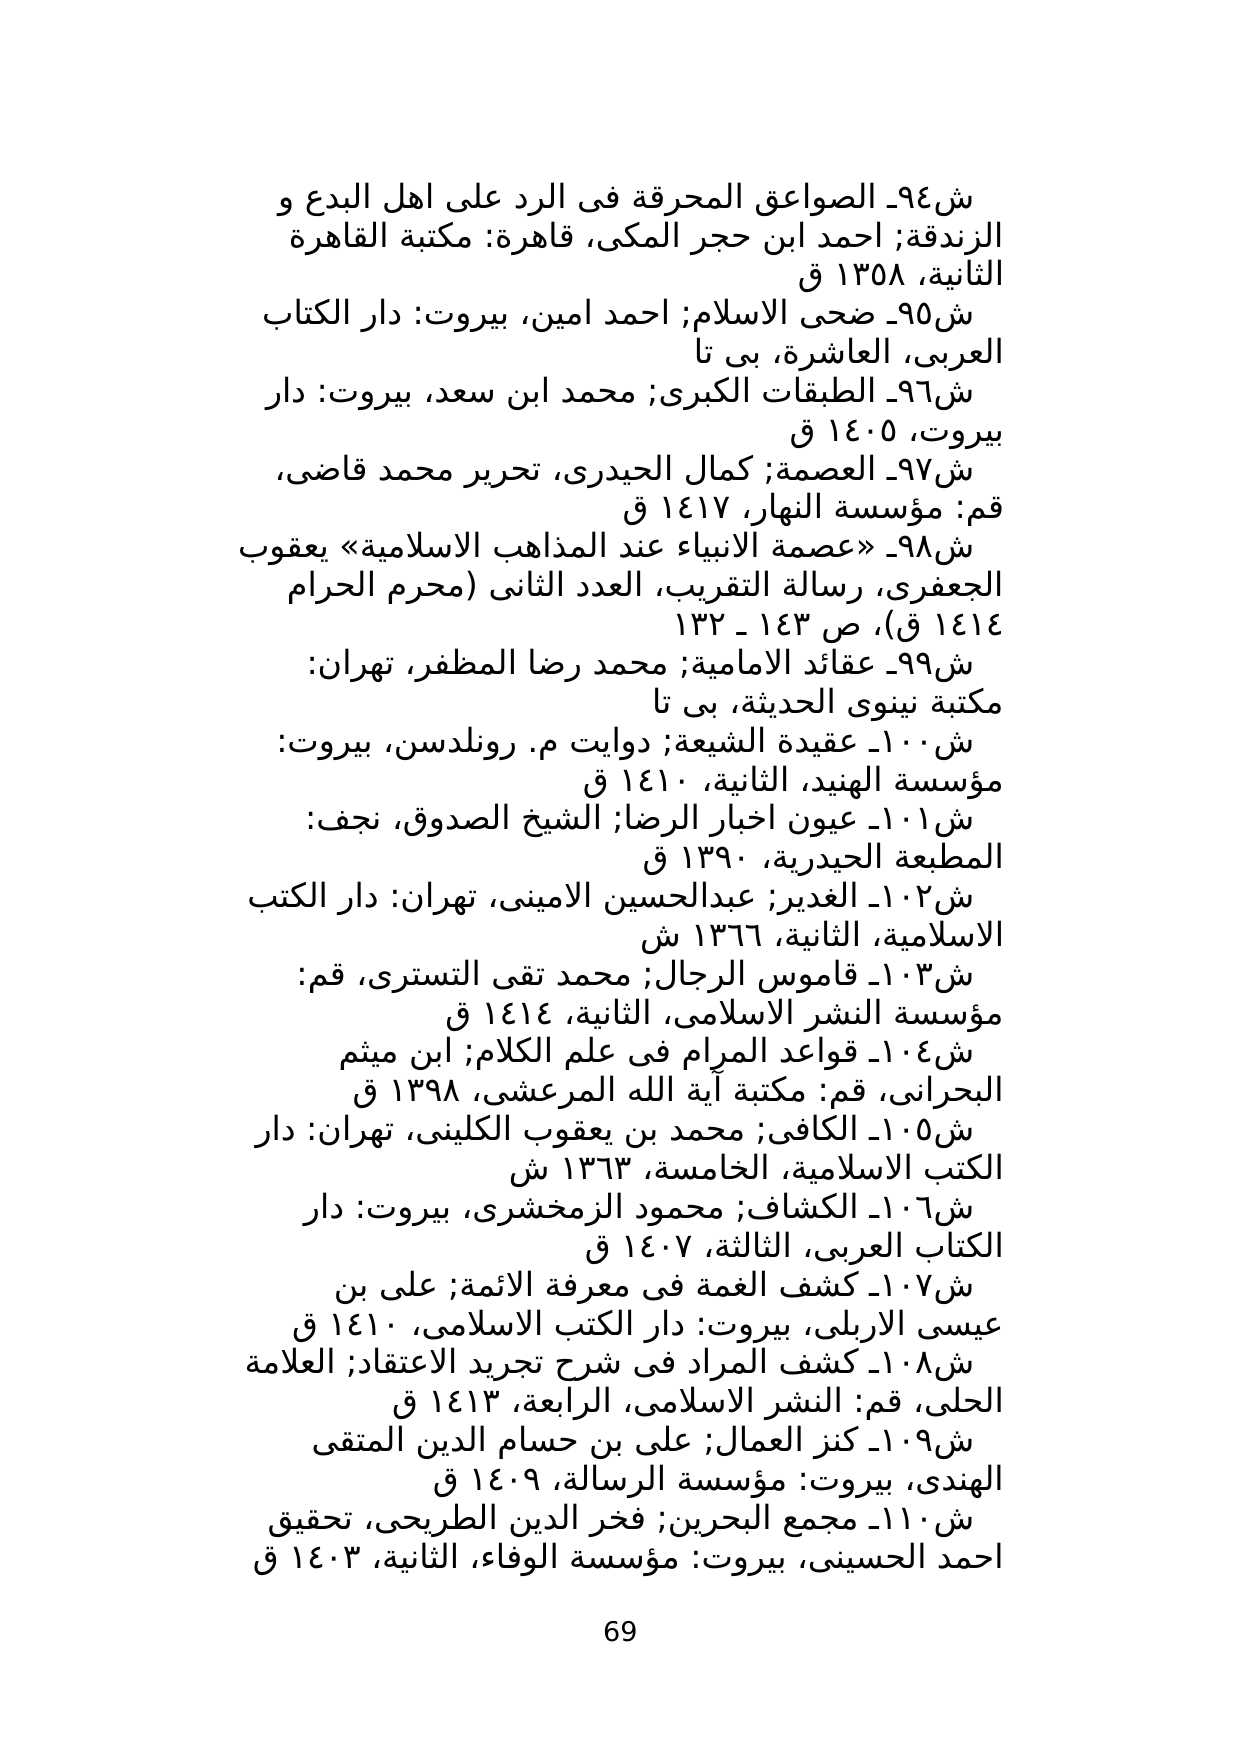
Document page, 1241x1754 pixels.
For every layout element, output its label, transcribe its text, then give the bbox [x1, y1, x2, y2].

text ش٩٩ـ عقائد الامامية; محمد رضا المظفر، تهران: مكتبة نينوى الحديثة، بى تا [236, 643, 1004, 721]
text ش١٠٥ـ الكافى; محمد بن يعقوب الكلينى، تهران: دار الكتب الاسلامية، الخامسة، ١٣٦٣ ش [236, 1110, 1004, 1187]
text ش٩٧ـ العصمة; كمال الحيدرى، تحرير محمد قاضى، قم: مؤسسة النهار، ١٤١٧ ق [236, 449, 1004, 527]
text ش١٠٧ـ كشف الغمة فى معرفة الائمة; على بن عيسى الاربلى، بيروت: دار الكتب الاسلامى، ١٤١٠ ق [236, 1265, 1004, 1343]
text ش١١٠ـ مجمع البحرين; فخر الدين الطريحى، تحقيق احمد الحسينى، بيروت: مؤسسة الوفاء، الثانية، ١٤٠٣ ق [236, 1498, 1004, 1576]
text ش١٠٩ـ كنز العمال; على بن حسام الدين المتقى الهندى، بيروت: مؤسسة الرسالة، ١٤٠٩ ق [236, 1421, 1004, 1498]
text ش٩٨ـ «عصمة الانبياء عند المذاهب الاسلامية» يعقوب الجعفرى، رسالة التقريب، العدد الثانى (محرم الحرام ١٤١٤ ق)، ص ١٤٣ ـ ١٣٢ [236, 527, 1004, 643]
text ش٩٤ـ الصواعق المحرقة فى الرد على اهل البدع و الزندقة; احمد ابن حجر المكى، قاهرة: مكتبة القاهرة الثانية، ١٣٥٨ ق [236, 177, 1004, 294]
text ش١٠٣ـ قاموس الرجال; محمد تقى التسترى، قم: مؤسسة النشر الاسلامى، الثانية، ١٤١٤ ق [236, 954, 1004, 1032]
text ش٩٦ـ الطبقات الكبرى; محمد ابن سعد، بيروت: دار بيروت، ١٤٠٥ ق [236, 371, 1004, 449]
text ش١٠٢ـ الغدير; عبدالحسين الامينى، تهران: دار الكتب الاسلامية، الثانية، ١٣٦٦ ش [236, 877, 1004, 954]
text ش١٠٨ـ كشف المراد فى شرح تجريد الاعتقاد; العلامة الحلى، قم: النشر الاسلامى، الرابعة، ١٤١٣ ق [236, 1343, 1004, 1421]
text ش١٠٠ـ عقيدة الشيعة; دوايت م. رونلدسن، بيروت: مؤسسة الهنيد، الثانية، ١٤١٠ ق [236, 721, 1004, 799]
text ش١٠٤ـ قواعد المرام فى علم الكلام; ابن ميثم البحرانى، قم: مكتبة آية الله المرعشى، ١٣٩٨ ق [236, 1032, 1004, 1110]
text ش١٠١ـ عيون اخبار الرضا; الشيخ الصدوق، نجف: المطبعة الحيدرية، ١٣٩٠ ق [236, 799, 1004, 877]
text ش١٠٦ـ الكشاف; محمود الزمخشرى، بيروت: دار الكتاب العربى، الثالثة، ١٤٠٧ ق [236, 1187, 1004, 1265]
text ش٩٥ـ ضحى الاسلام; احمد امين، بيروت: دار الكتاب العربى، العاشرة، بى تا [236, 294, 1004, 371]
